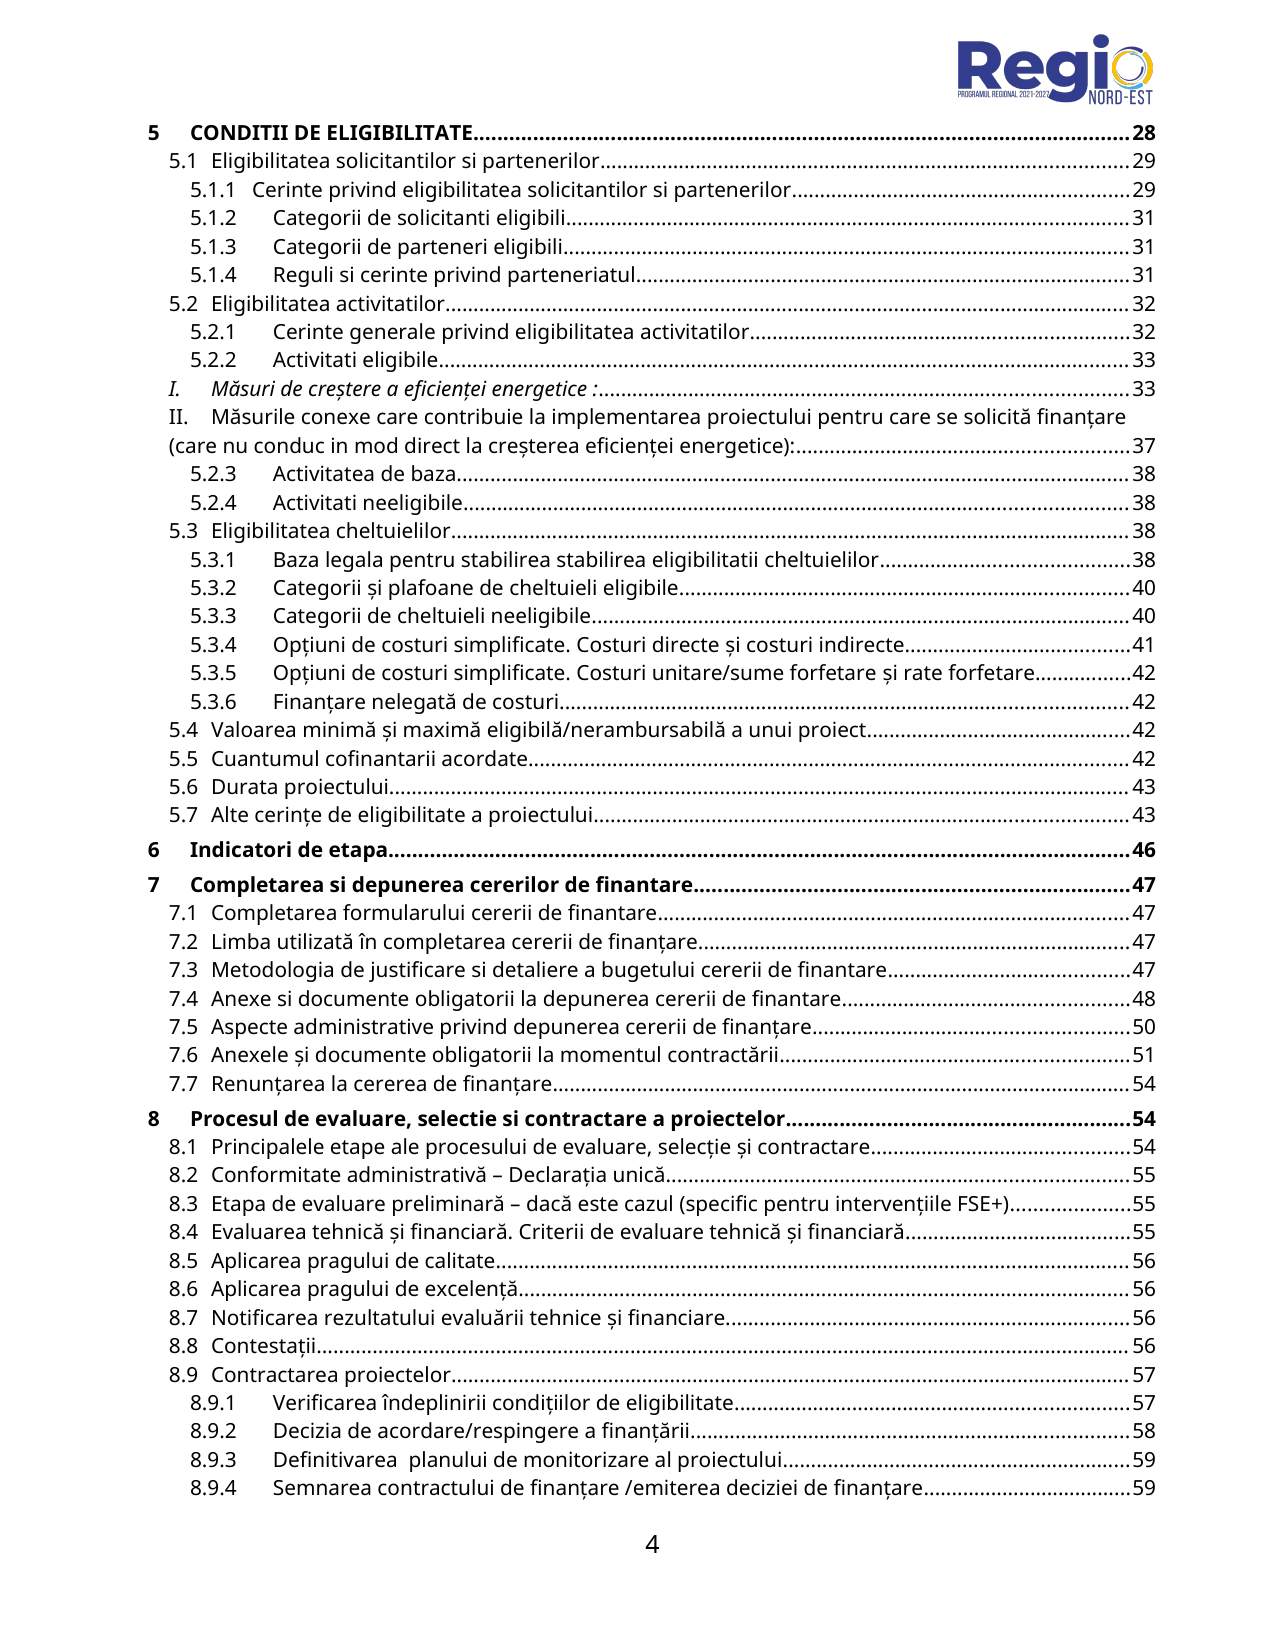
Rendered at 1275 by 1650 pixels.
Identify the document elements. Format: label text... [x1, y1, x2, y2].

text 5.3.2 Categorii şi plafoane de cheltuieli eligibile 40 [190, 573, 1157, 602]
text 5.5 Cuantumul cofinantarii acordate 42 [169, 744, 1157, 772]
text 7 Completarea si depunerea cererilor de finantare 47 [148, 870, 1157, 898]
text 7.4 Anexe si documente obligatorii la depunerea cererii de finantare 48 [169, 984, 1157, 1012]
text 5.1 Eligibilitatea solicitantilor si partenerilor 29 [169, 147, 1157, 175]
text 8.1 Principalele etape ale procesului de evaluare, selecție și contractare 54 [169, 1132, 1157, 1161]
text 7.6 Anexele și documente obligatorii la momentul contractării 51 [169, 1041, 1157, 1069]
picture [954, 30, 1157, 109]
text 5.2.2 Activitati eligibile 33 [190, 346, 1157, 374]
text 8.9.1 Verificarea îndeplinirii condițiilor de eligibilitate 57 [190, 1388, 1157, 1417]
text 5.1.4 Reguli si cerinte privind parteneriatul 31 [190, 260, 1157, 289]
text II. Măsurile conexe care contribuie la implementarea proiectului pentru care se solicită finanțare (care nu conduc in mod direct la creșterea eficienței energetice): 37 [169, 402, 1157, 459]
text 7.3 Metodologia de justificare si detaliere a bugetului cererii de finantare 47 [169, 955, 1157, 984]
text 5.6 Durata proiectului 43 [169, 772, 1157, 801]
text 5 CONDITII DE ELIGIBILITATE 28 [148, 118, 1157, 147]
text 5.3.1 Baza legala pentru stabilirea stabilirea eligibilitatii cheltuielilor 38 [190, 545, 1157, 573]
text 5.1.1 Cerinte privind eligibilitatea solicitantilor si partenerilor 29 [190, 175, 1157, 203]
text 5.7 Alte cerinţe de eligibilitate a proiectului 43 [169, 801, 1157, 829]
text 5.2.3 Activitatea de baza 38 [190, 459, 1157, 488]
text 8.9.2 Decizia de acordare/respingere a finanțării 58 [190, 1417, 1157, 1445]
text 5.2 Eligibilitatea activitatilor 32 [169, 289, 1157, 317]
text 8 Procesul de evaluare, selectie si contractare a proiectelor 54 [148, 1104, 1157, 1132]
text 6 Indicatori de etapa 46 [148, 835, 1157, 864]
text 5.1.3 Categorii de parteneri eligibili 31 [190, 232, 1157, 260]
text 8.6 Aplicarea pragului de excelență 56 [169, 1274, 1157, 1303]
text 5.3.6 Finanţare nelegată de costuri 42 [190, 687, 1157, 715]
text 5.3.4 Opţiuni de costuri simplificate. Costuri directe şi costuri indirecte 41 [190, 630, 1157, 658]
text 8.2 Conformitate administrativă – Declarația unică 55 [169, 1161, 1157, 1189]
text 5.4 Valoarea minimă şi maximă eligibilă/nerambursabilă a unui proiect 42 [169, 715, 1157, 744]
text 8.4 Evaluarea tehnică și financiară. Criterii de evaluare tehnică și financiară 55 [169, 1217, 1157, 1246]
text 8.8 Contestații 56 [169, 1331, 1157, 1360]
text 7.7 Renunțarea la cererea de finanțare 54 [169, 1069, 1157, 1097]
text 8.5 Aplicarea pragului de calitate 56 [169, 1246, 1157, 1274]
text 8.9.3 Definitivarea planului de monitorizare al proiectului 59 [190, 1445, 1157, 1473]
text 7.2 Limba utilizată în completarea cererii de finanțare 47 [169, 927, 1157, 955]
text 5.3 Eligibilitatea cheltuielilor 38 [169, 516, 1157, 545]
text 5.2.4 Activitati neeligibile 38 [190, 488, 1157, 516]
text 7.1 Completarea formularului cererii de finantare 47 [169, 898, 1157, 927]
text 8.7 Notificarea rezultatului evaluării tehnice și financiare. 56 [169, 1303, 1157, 1331]
text 7.5 Aspecte administrative privind depunerea cererii de finanțare 50 [169, 1012, 1157, 1041]
text 8.9 Contractarea proiectelor 57 [169, 1360, 1157, 1388]
text 5.3.3 Categorii de cheltuieli neeligibile 40 [190, 602, 1157, 630]
text 5.3.5 Opţiuni de costuri simplificate. Costuri unitare/sume forfetare şi rate forfetare 42 [190, 658, 1157, 687]
text I. Măsuri de creștere a eficienței energetice : 33 [169, 374, 1157, 402]
text 8.3 Etapa de evaluare preliminară – dacă este cazul (specific pentru intervențiile FSE+) 55 [169, 1189, 1157, 1217]
text 8.9.4 Semnarea contractului de finanțare /emiterea deciziei de finanțare 59 [190, 1473, 1157, 1502]
text 5.1.2 Categorii de solicitanti eligibili 31 [190, 203, 1157, 232]
text 5.2.1 Cerinte generale privind eligibilitatea activitatilor 32 [190, 317, 1157, 346]
